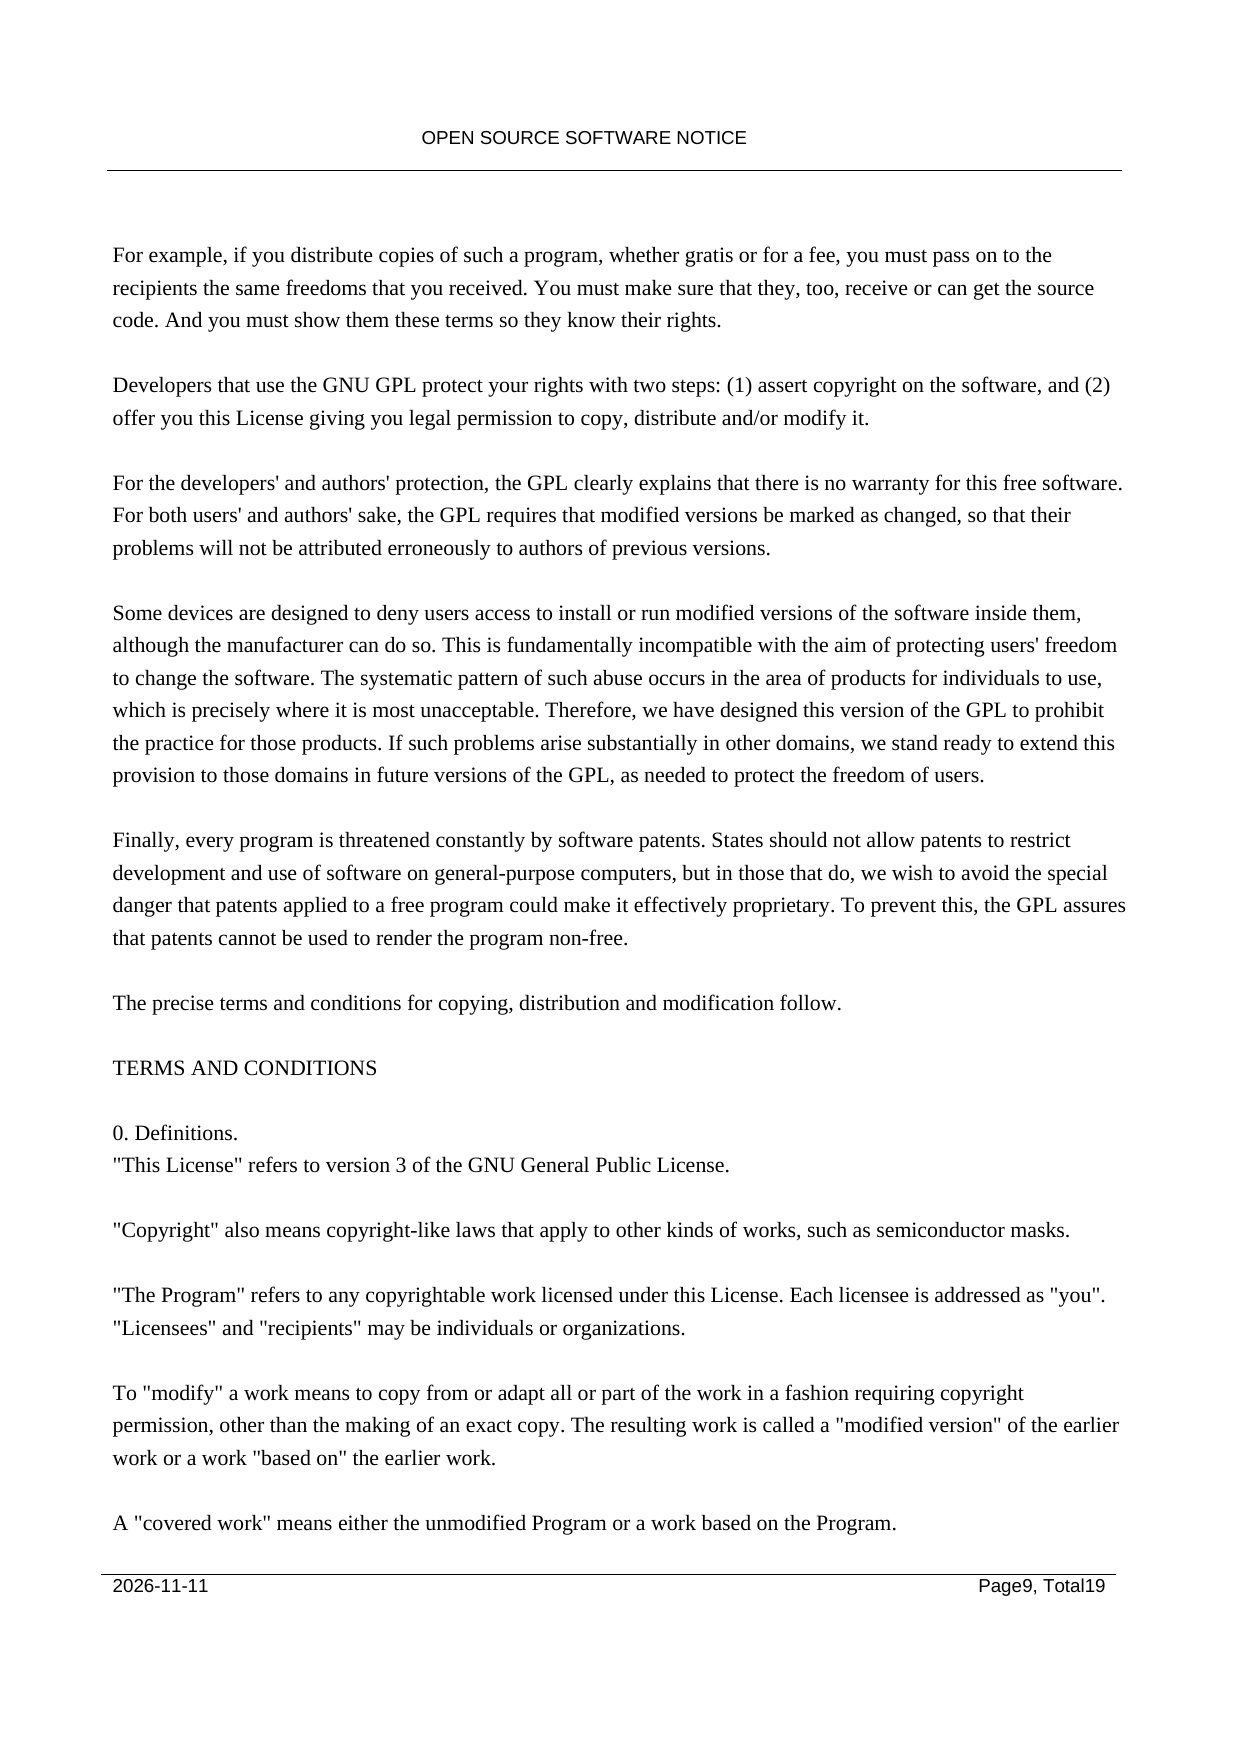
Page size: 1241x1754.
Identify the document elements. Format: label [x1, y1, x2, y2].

text [112, 206, 1128, 1539]
